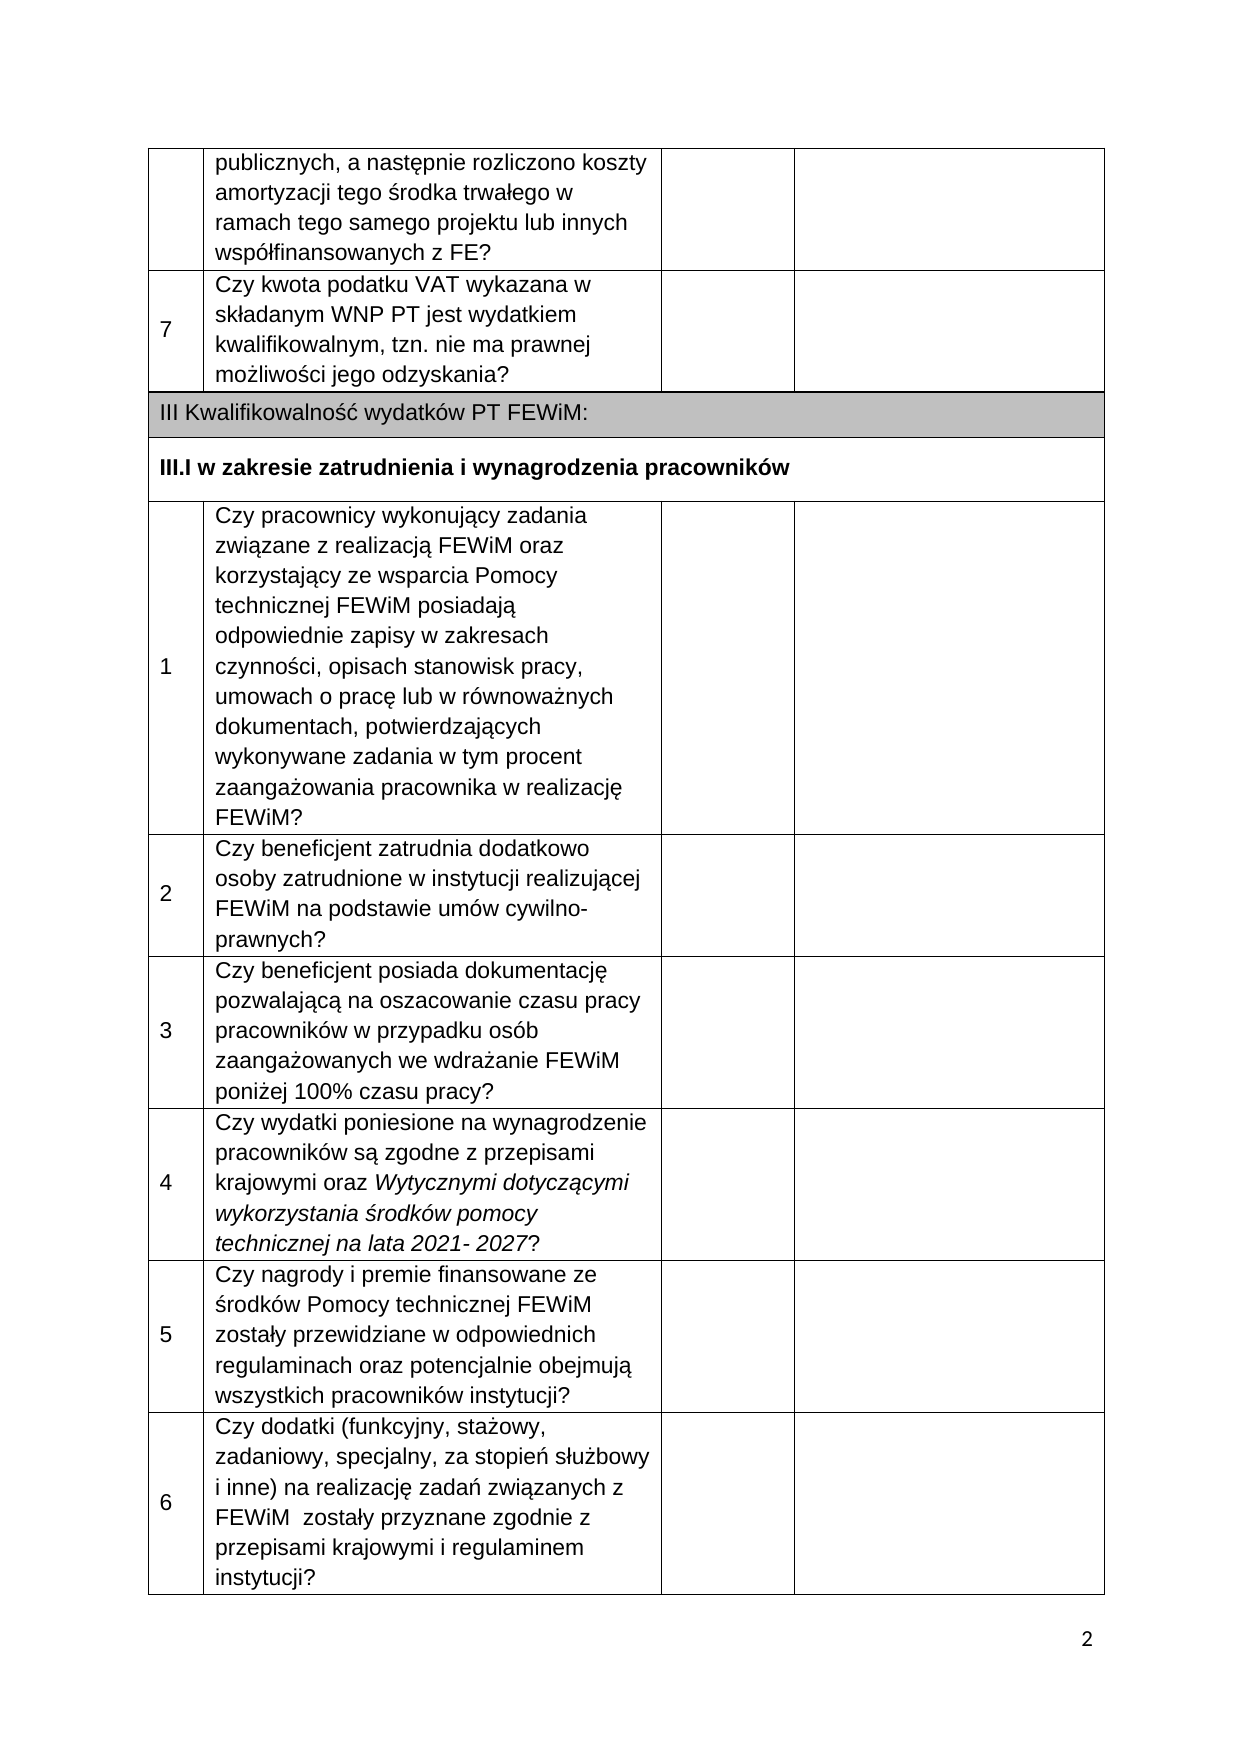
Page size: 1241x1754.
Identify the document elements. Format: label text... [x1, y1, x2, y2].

table_cell 6 [149, 149, 203, 269]
table_cell [662, 957, 794, 1108]
table_cell 1 [149, 502, 203, 834]
table_cell [662, 1413, 794, 1594]
table_cell Czy beneficjent posiada dokumentację pozwalającą na oszacowanie czasu pracy pracowników w przypadku osób zaangażowanych we wdrażanie FEWiM poniżej 100% czasu pracy? [204, 957, 661, 1108]
table_cell [795, 1413, 1104, 1594]
table_cell 5 [149, 1261, 203, 1412]
table_cell Czy beneficjent zatrudnia dodatkowo osoby zatrudnione w instytucji realizującej FEWiM na podstawie umów cywilno-prawnych? [204, 835, 661, 956]
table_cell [204, 149, 661, 269]
table_cell [662, 271, 794, 391]
table_cell 6 [149, 1413, 203, 1594]
table_cell [662, 835, 794, 956]
table_cell [795, 835, 1104, 956]
table_cell III.I w zakresie zatrudnienia i wynagrodzenia pracowników [149, 438, 1104, 501]
table_cell [795, 502, 1104, 834]
table_cell [795, 149, 1104, 269]
table_cell 7 [149, 271, 203, 391]
table_cell III Kwalifikowalność wydatków PT FEWiM: [149, 393, 1104, 437]
table_cell [662, 149, 794, 269]
table_cell [795, 957, 1104, 1108]
table_cell Czy nagrody i premie finansowane ze środków Pomocy technicznej FEWiM zostały przewidziane w odpowiednich regulaminach oraz potencjalnie obejmują wszystkich pracowników instytucji? [204, 1261, 661, 1412]
table_cell [662, 1109, 794, 1260]
table_cell 2 [149, 835, 203, 956]
table_cell [662, 502, 794, 834]
table_cell 4 [149, 1109, 203, 1260]
table_cell Czy kwota podatku VAT wykazana w składanym WNP PT jest wydatkiem kwalifikowalnym, tzn. nie ma prawnej możliwości jego odzyskania? [204, 271, 661, 391]
table_cell 3 [149, 957, 203, 1108]
table_cell [795, 1109, 1104, 1260]
table_cell [795, 271, 1104, 391]
table_cell [795, 1261, 1104, 1412]
table_cell [662, 1261, 794, 1412]
table_cell Czy pracownicy wykonujący zadania związane z realizacją FEWiM oraz korzystający ze wsparcia Pomocy technicznej FEWiM posiadają odpowiednie zapisy w zakresach czynności, opisach stanowisk pracy, umowach o pracę lub w równoważnych dokumentach, potwierdzających wykonywane zadania w tym procent zaangażowania pracownika w realizację FEWiM? [204, 502, 661, 834]
table_cell Czy wydatki poniesione na wynagrodzenie pracowników są zgodne z przepisami krajowymi oraz Wytycznymi dotyczącymi wykorzystania środków pomocy technicznej na lata 2021- 2027? [204, 1109, 661, 1260]
table_cell Czy dodatki (funkcyjny, stażowy, zadaniowy, specjalny, za stopień służbowy i inne) na realizację zadań związanych z FEWiM zostały przyznane zgodnie z przepisami krajowymi i regulaminem instytucji? [204, 1413, 661, 1594]
